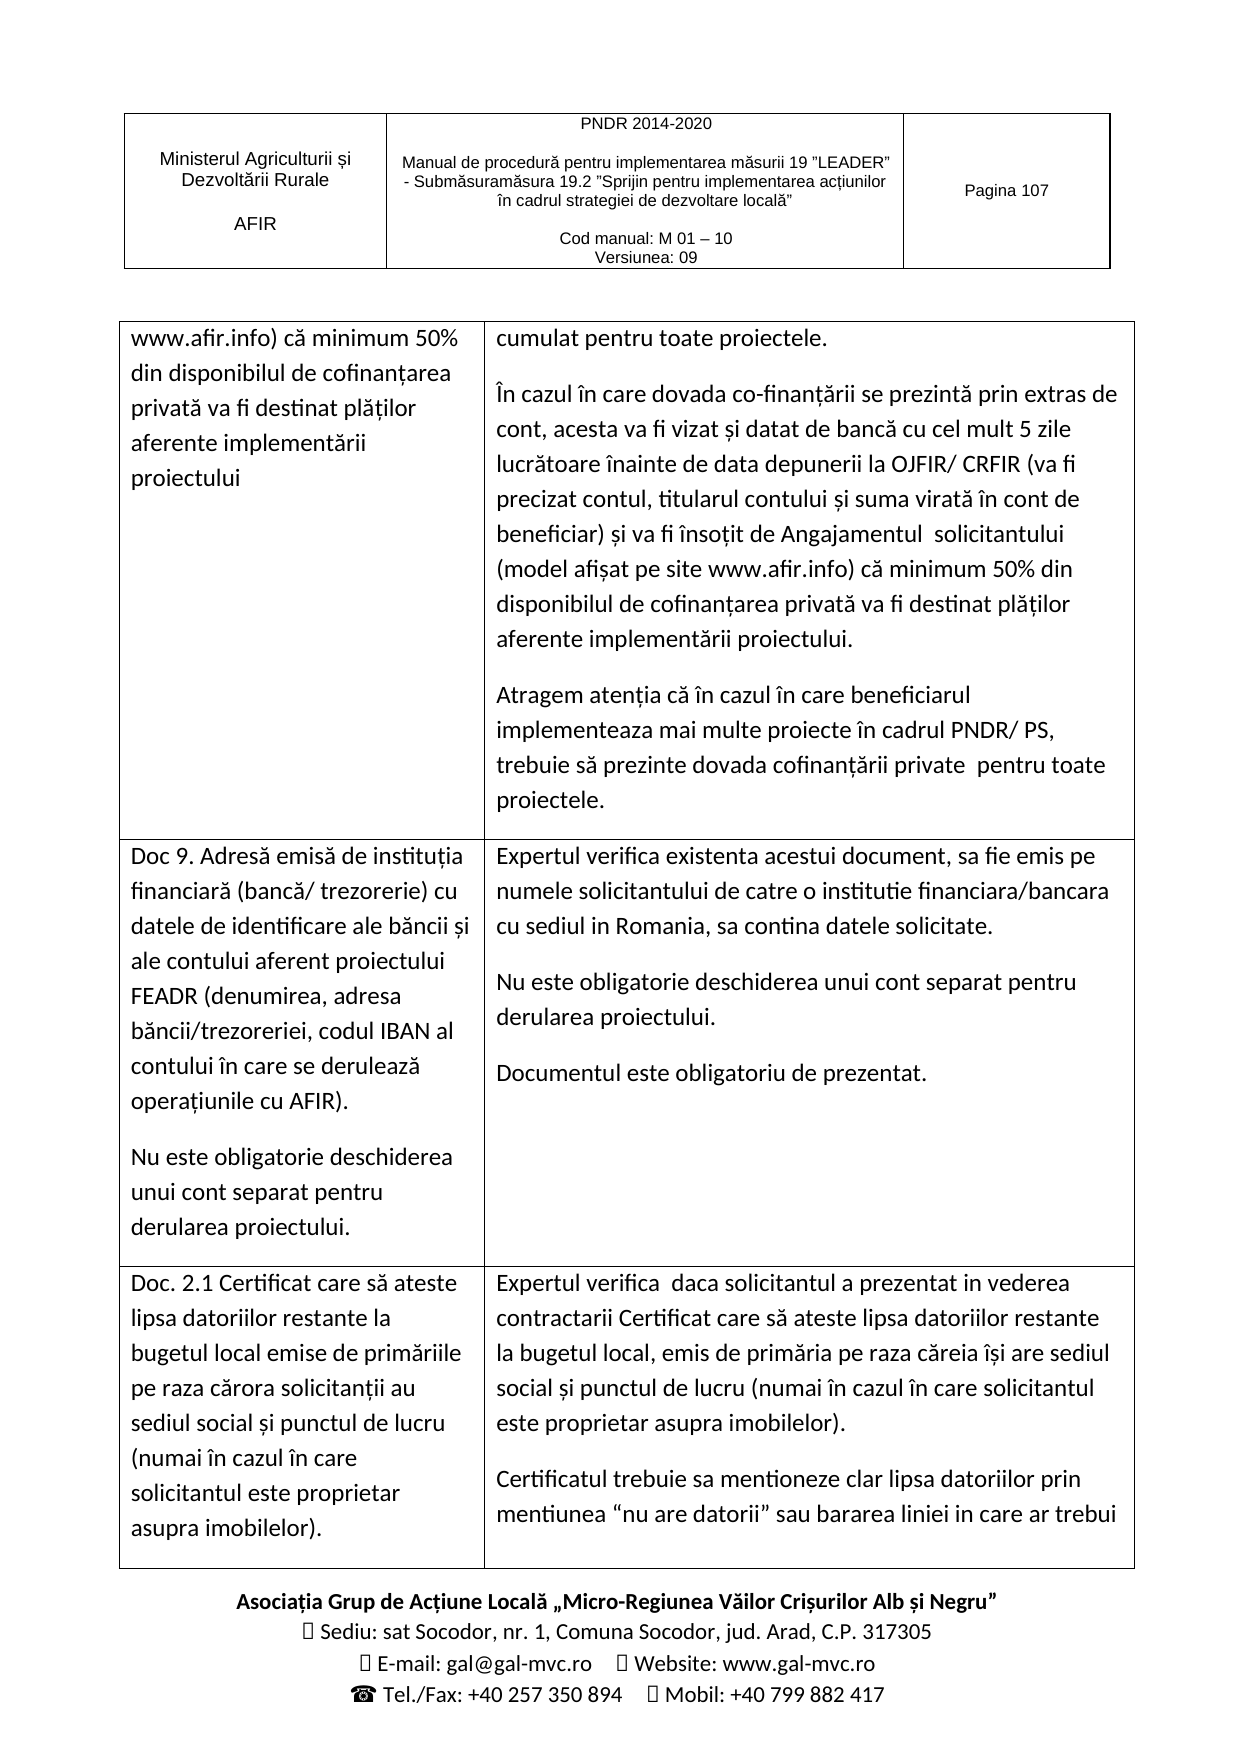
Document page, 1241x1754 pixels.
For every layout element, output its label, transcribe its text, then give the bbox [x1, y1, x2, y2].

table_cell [120, 322, 484, 839]
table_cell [485, 322, 1134, 839]
table_cell Expertul verifica existenta acestui document, sa fie emis pe numele solicitantului de catre o institutie financiara/bancara cu sediul in Romania, sa contina datele solicitate. Nu este obligatorie deschiderea unui cont separat pentru derularea proiectului. Documentul este obligatoriu de prezentat. [485, 840, 1134, 1266]
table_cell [485, 1267, 1134, 1567]
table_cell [120, 1267, 484, 1567]
table_cell Doc 9. Adresă emisă de instituția financiară (bancă/ trezorerie) cu datele de identificare ale băncii şi ale contului aferent proiectului FEADR (denumirea, adresa băncii/trezoreriei, codul IBAN al contului în care se derulează operaţiunile cu AFIR). Nu este obligatorie deschiderea unui cont separat pentru derularea proiectului. [120, 840, 484, 1266]
